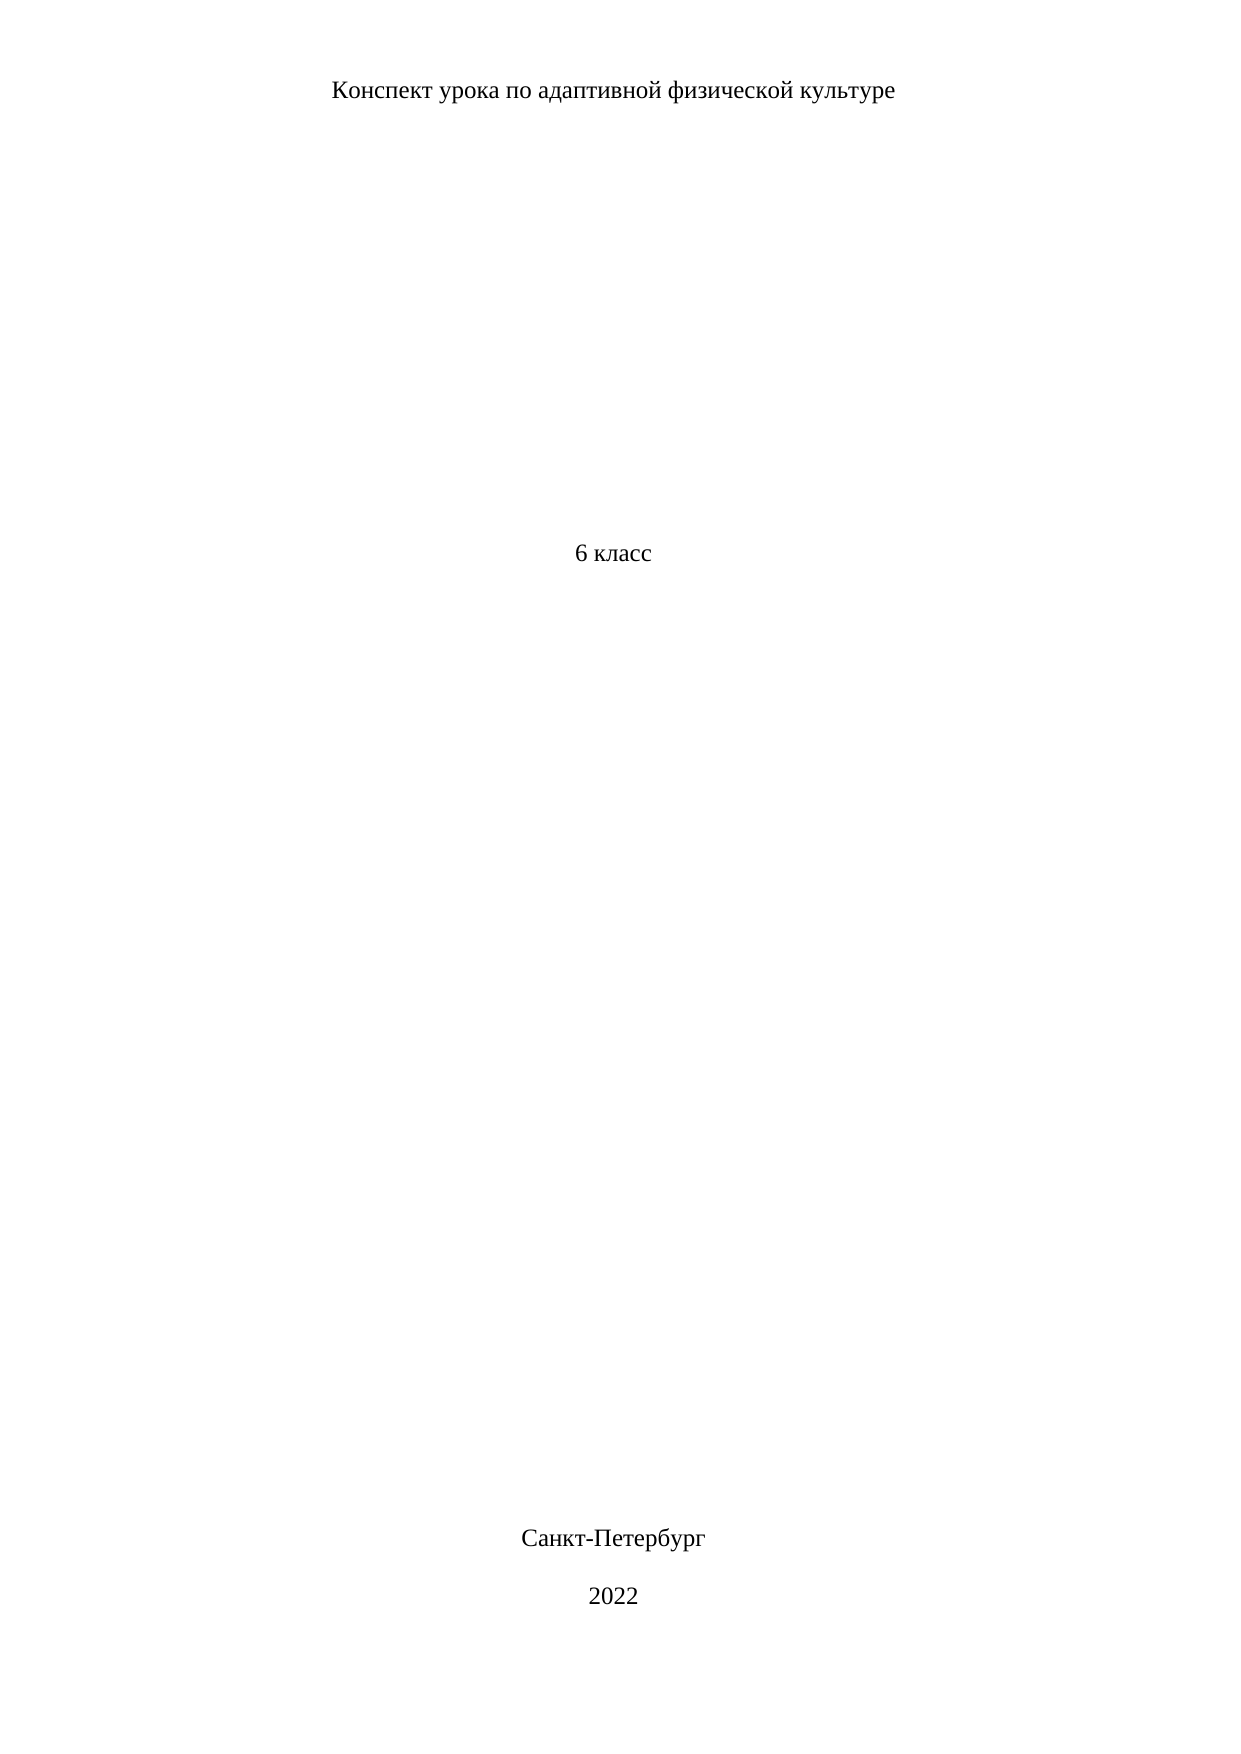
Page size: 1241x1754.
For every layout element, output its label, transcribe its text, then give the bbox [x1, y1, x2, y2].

text Конспект урока по адаптивной физической культуре [75, 75, 1152, 104]
text Санкт-Петербург [75, 1523, 1152, 1552]
text 2022 [75, 1581, 1152, 1609]
text 6 класс [75, 538, 1152, 567]
